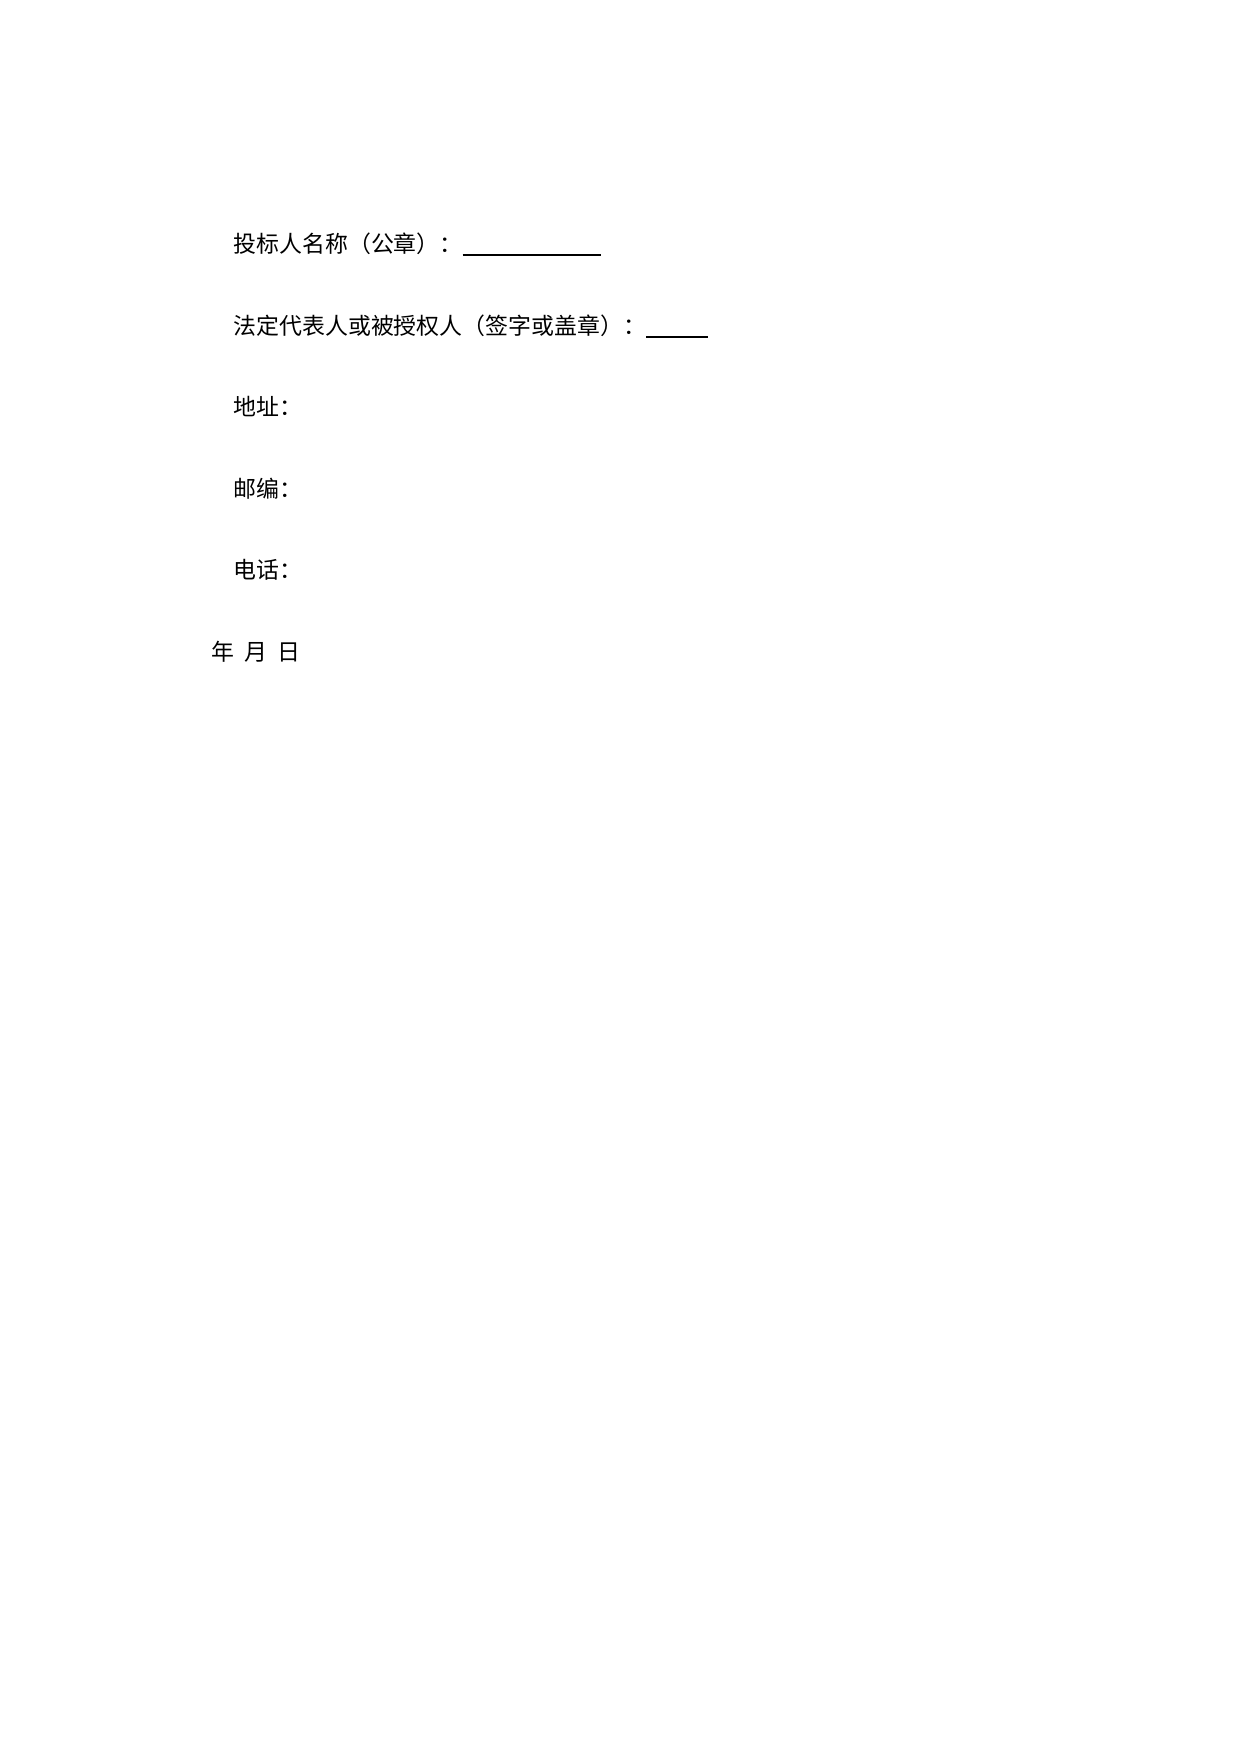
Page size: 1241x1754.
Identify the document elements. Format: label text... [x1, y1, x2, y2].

text 地址： [187, 373, 1053, 438]
text 电话： [187, 536, 1053, 601]
text 邮编： [187, 455, 1053, 520]
text 投标人名称（公章）： [187, 210, 1053, 275]
text 法定代表人或被授权人（签字或盖章）： [187, 292, 1053, 357]
text 年 月 日 [187, 618, 1053, 683]
